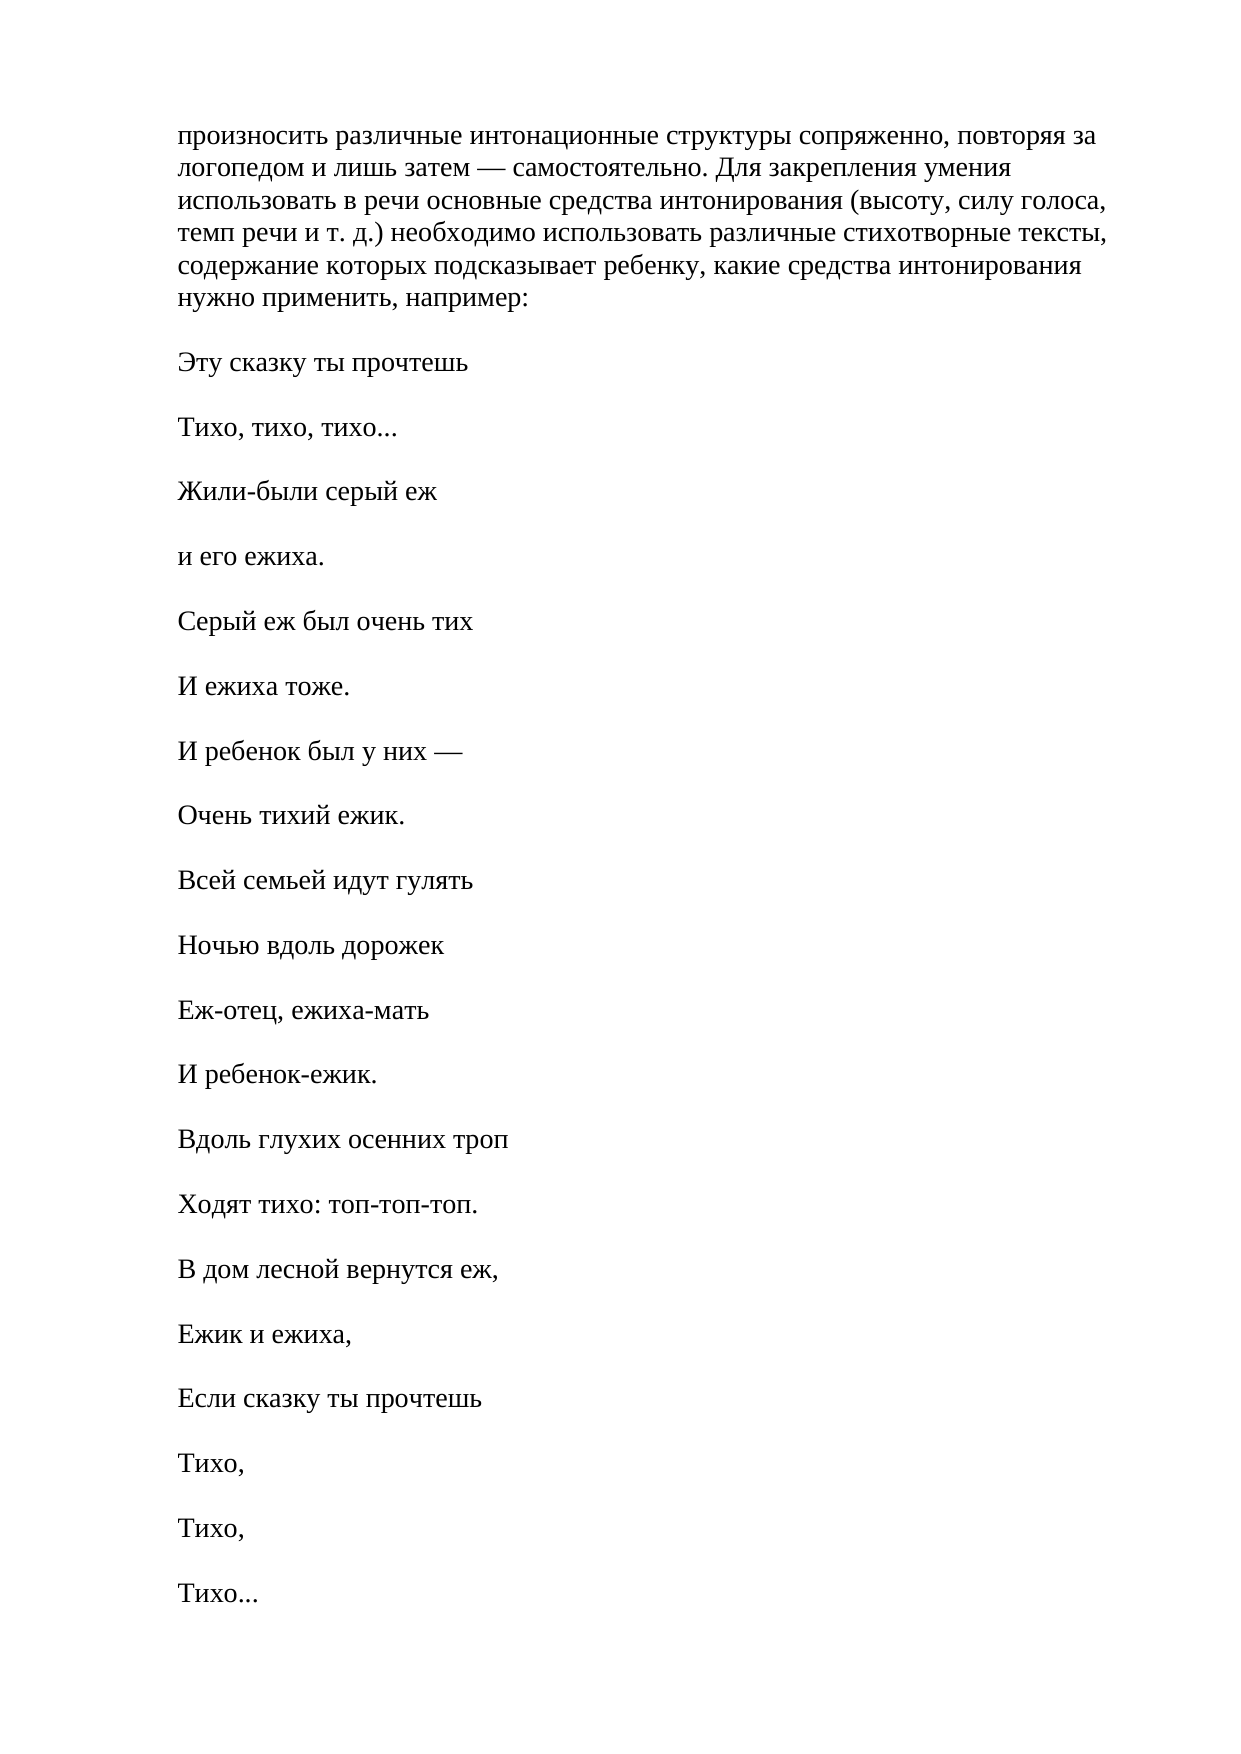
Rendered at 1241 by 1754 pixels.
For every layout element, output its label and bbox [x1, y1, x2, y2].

text [177, 118, 1152, 1608]
